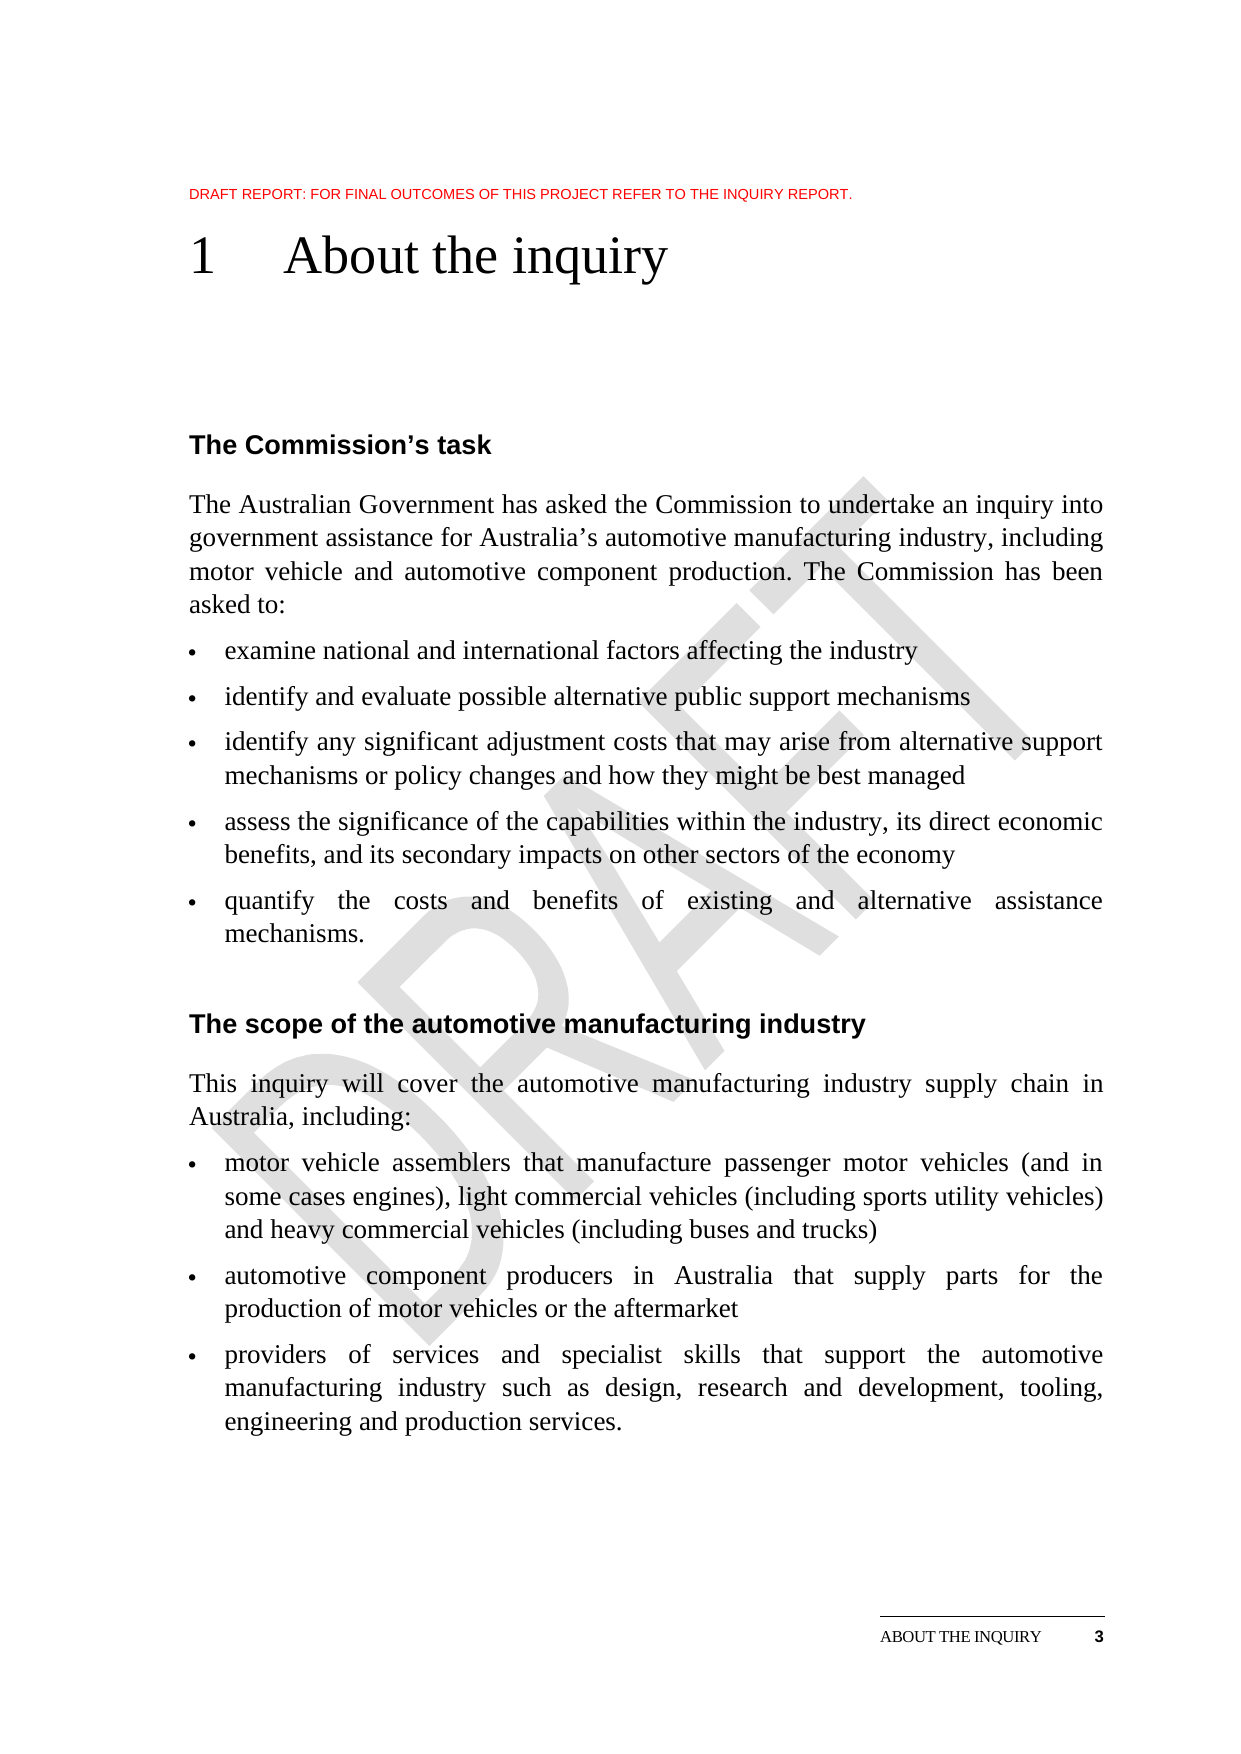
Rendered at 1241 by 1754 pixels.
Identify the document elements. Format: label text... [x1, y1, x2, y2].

list providers of services and specialist skills that support the automotive manufacturing industry such as design, research and development, tooling, engineering and production services. [189, 1336, 1104, 1436]
list identify any significant adjustment costs that may arise from alternative support mechanisms or policy changes and how they might be best managed [189, 723, 1104, 790]
text The Australian Government has asked the Commission to undertake an inquiry into government assistance for Australia’s automotive manufacturing industry, including motor vehicle and automotive component production. The Commission has been asked to: [189, 486, 1104, 619]
list examine national and international factors affecting the industry [189, 632, 1104, 665]
list quantify the costs and benefits of existing and alternative assistance mechanisms. [189, 882, 1104, 948]
subtitle The Commission’s task [189, 427, 1104, 461]
list motor vehicle assemblers that manufacture passenger motor vehicles (and in some cases engines), light commercial vehicles (including sports utility vehicles) and heavy commercial vehicles (including buses and trucks) [189, 1144, 1104, 1244]
list automotive component producers in Australia that supply parts for the production of motor vehicles or the aftermarket [189, 1257, 1104, 1323]
subtitle The scope of the automotive manufacturing industry [189, 1007, 1104, 1040]
text This inquiry will cover the automotive manufacturing industry supply chain in Australia, including: [189, 1065, 1104, 1132]
list assess the significance of the capabilities within the industry, its direct economic benefits, and its secondary impacts on other sectors of the economy [189, 802, 1104, 869]
subtitle 1 About the inquiry [189, 223, 1104, 286]
list identify and evaluate possible alternative public support mechanisms [189, 677, 1104, 711]
